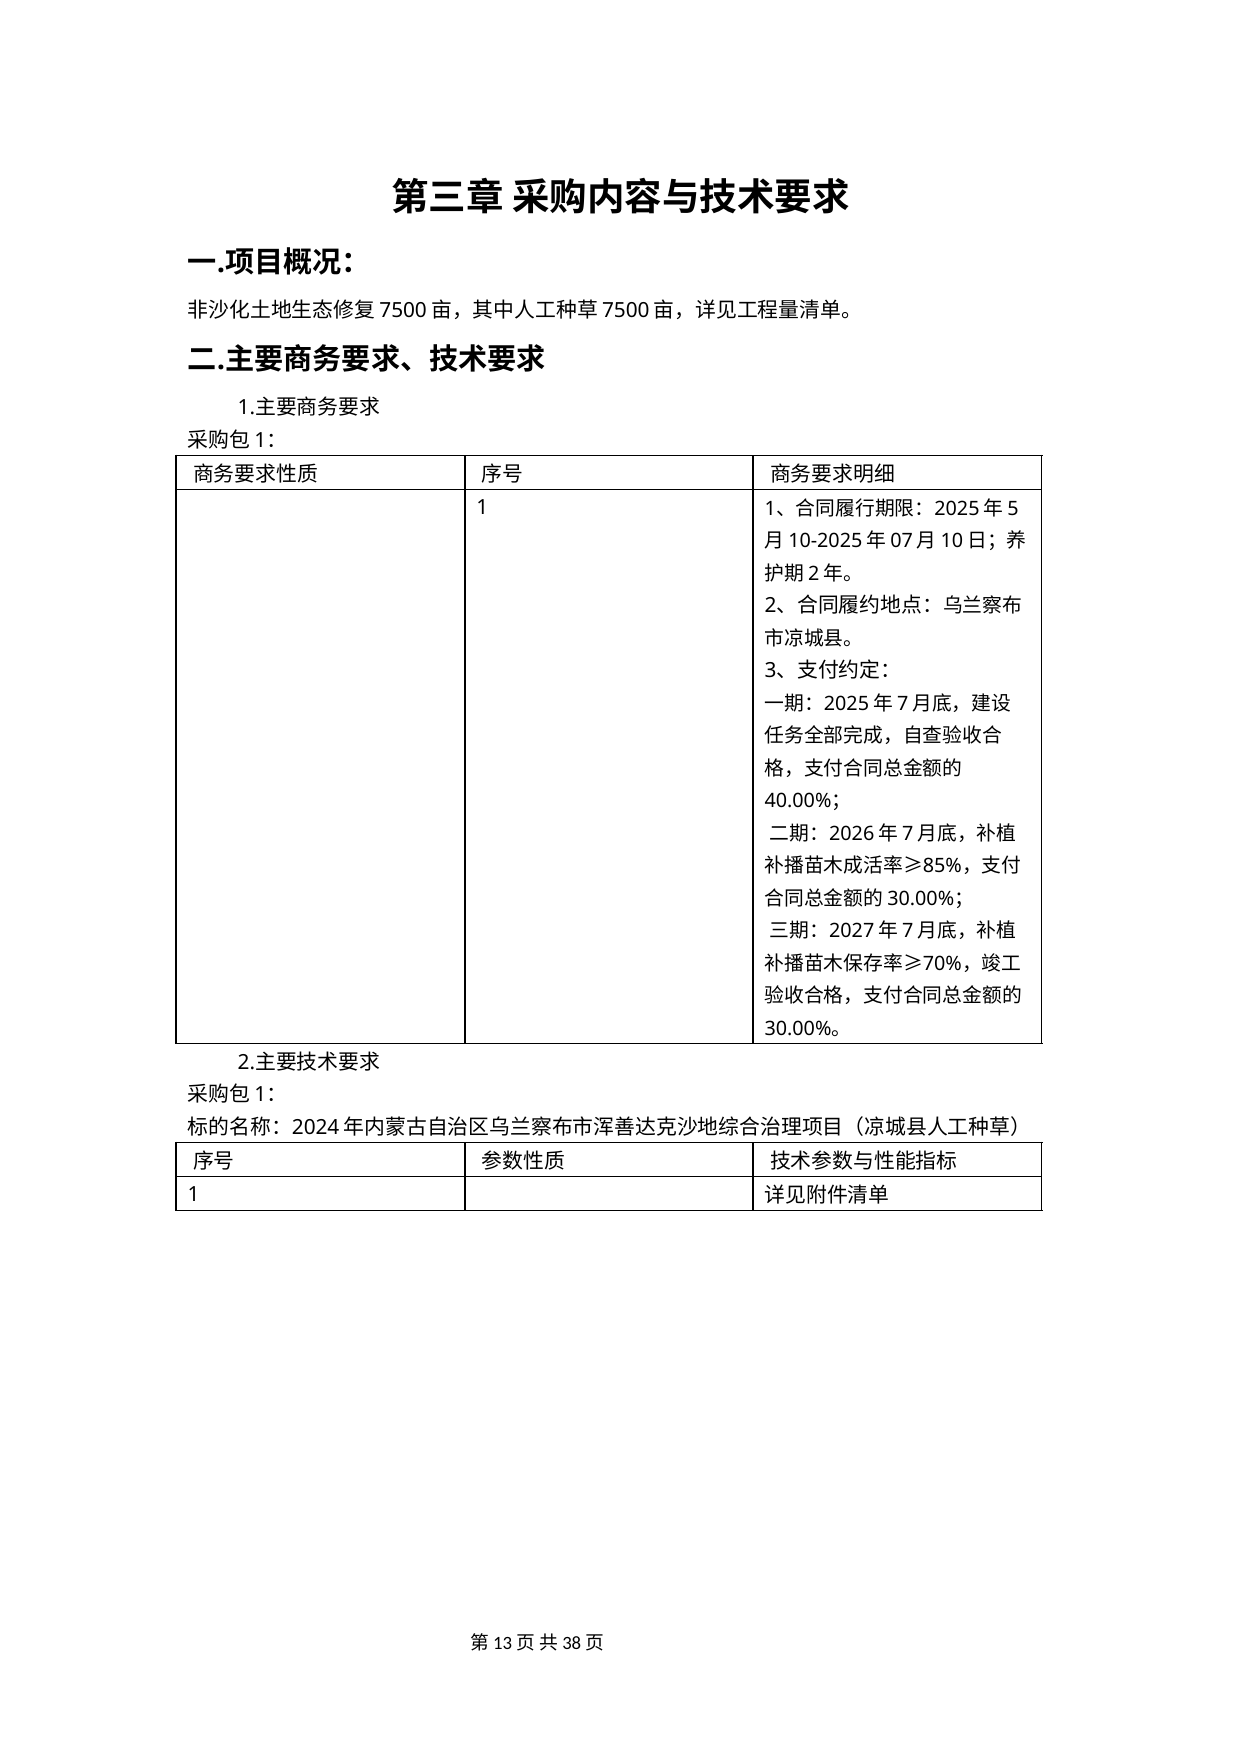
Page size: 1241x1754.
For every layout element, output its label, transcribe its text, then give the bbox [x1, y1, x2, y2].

table_cell 详见附件清单 [754, 1177, 1041, 1210]
table_header 序号 [177, 1143, 464, 1176]
table_cell 1 [466, 490, 752, 1043]
text 二.主要商务要求、技术要求 [187, 324, 1053, 389]
table_header 序号 [466, 456, 752, 488]
table_header 技术参数与性能指标 [754, 1143, 1041, 1176]
text 2.主要技术要求 [187, 1044, 1053, 1077]
text 一.项目概况： [187, 227, 1053, 292]
table_header 参数性质 [466, 1143, 752, 1176]
table_cell [466, 1177, 752, 1210]
text 采购包1： [187, 422, 1053, 454]
table_cell 1 [177, 1177, 464, 1210]
text 1.主要商务要求 [187, 389, 1053, 422]
text 第三章 采购内容与技术要求 [187, 162, 1053, 227]
table_header 商务要求明细 [754, 456, 1041, 488]
table_cell [177, 490, 464, 1043]
table_header 商务要求性质 [177, 456, 464, 488]
text 标的名称：2024年内蒙古自治区乌兰察布市浑善达克沙地综合治理项目（凉城县人工种草） [187, 1109, 1053, 1142]
table_cell 1、合同履行期限：2025年5月10-2025年07月10日；养护期2年。 2、合同履约地点：乌兰察布市凉城县。 3、支付约定： 一期：2025年7月底，建设任务全部完成，自查验收合格，支付合同总金额的 40.00%； 二期：2026年7月底，补植补播苗木成活率≥85%，支付合同总金额的30.00%； 三期：2027年7月底，补植补播苗木保存率≥70%，竣工验收合格，支付合同总金额的30.00%。 [754, 490, 1041, 1043]
text 采购包1： [187, 1077, 1053, 1109]
text 非沙化土地生态修复7500亩，其中人工种草7500亩，详见工程量清单。 [187, 292, 1053, 324]
